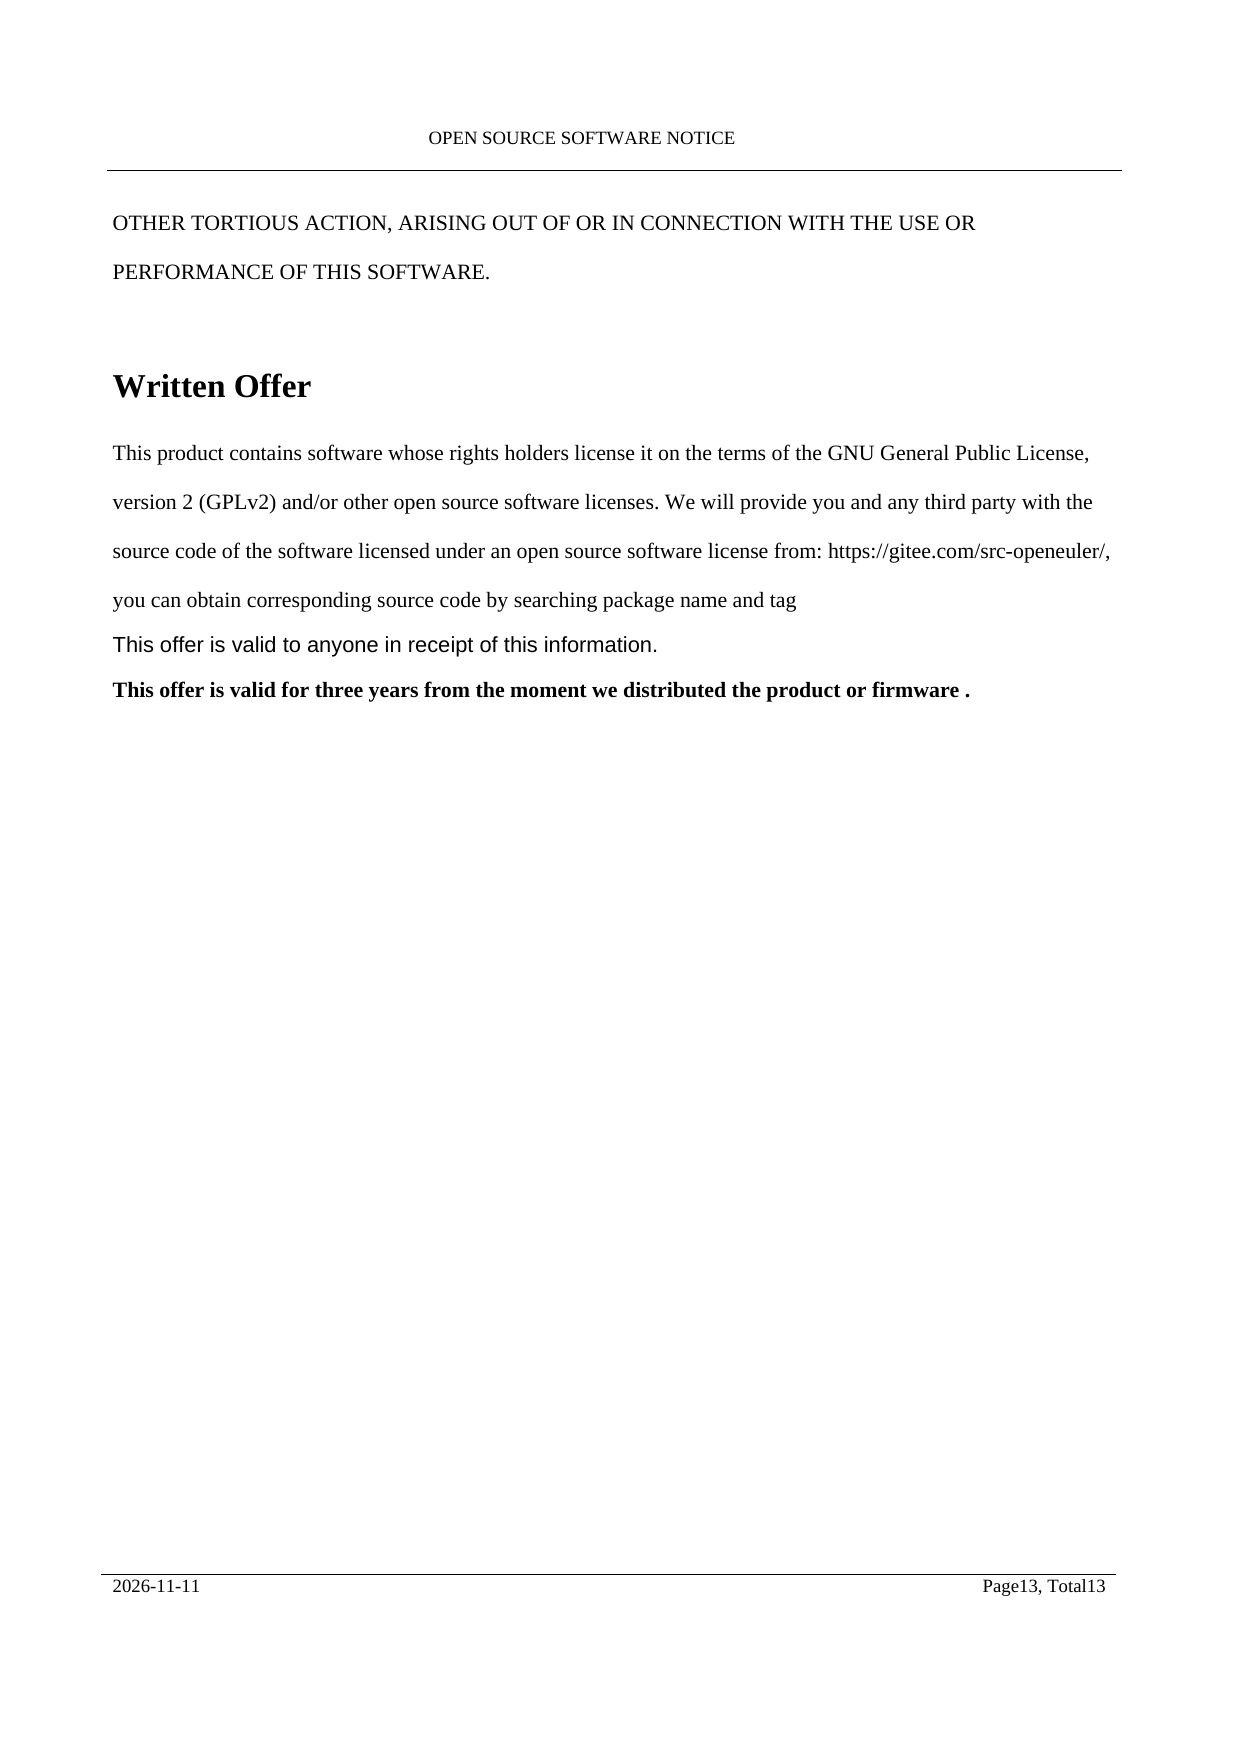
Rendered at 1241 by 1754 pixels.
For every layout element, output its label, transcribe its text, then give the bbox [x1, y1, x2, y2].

text This product contains software whose rights holders license it on the terms of the GNU General Public License, version 2 (GPLv2) and/or other open source software licenses. We will provide you and any third party with the source code of the software licensed under an open source software license from: https://gitee.com/src-openeuler/, you can obtain corresponding source code by searching package name and tag [112, 437, 1128, 616]
text Written Offer [112, 353, 1128, 418]
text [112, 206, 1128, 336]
text This offer is valid to anyone in receipt of this information. [112, 628, 1128, 661]
text This offer is valid for three years from the moment we distributed the product or firmware . [112, 673, 1128, 706]
